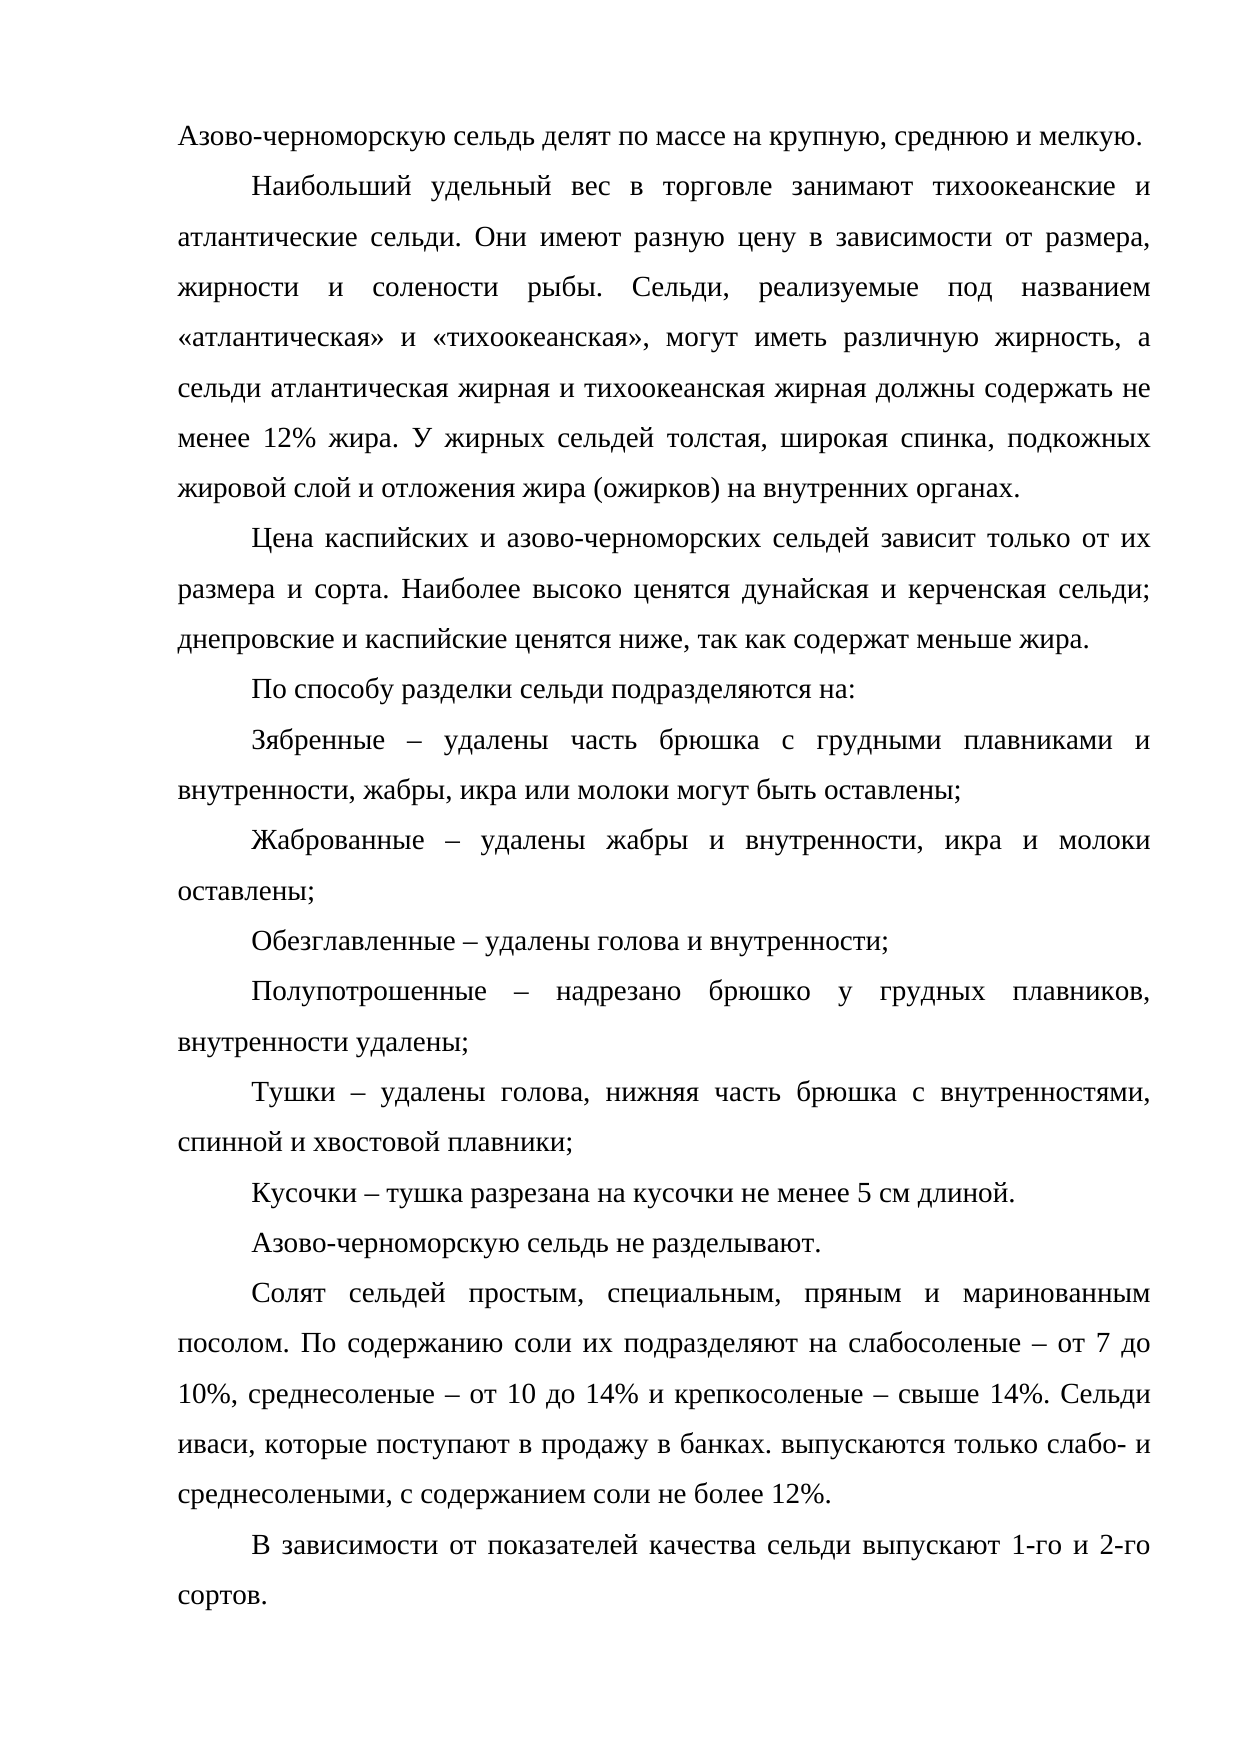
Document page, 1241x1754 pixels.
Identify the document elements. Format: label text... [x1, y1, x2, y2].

text Зябренные – удалены часть брюшка с грудными плавниками и внутренности, жабры, икра или молоки могут быть оставлены; [177, 722, 1152, 806]
text Азово-черноморскую сельдь не разделывают. [177, 1225, 1152, 1258]
text Солят сельдей простым, специальным, пряным и маринованным посолом. По содержанию соли их подразделяют на слабосоленые – от 7 до 10%, среднесоленые – от 10 до 14% и крепкосоленые – свыше 14%. Сельди иваси, которые поступают в продажу в банках. выпускаются только слабо- и среднесолеными, с содержанием соли не более 12%. [177, 1275, 1152, 1510]
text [177, 118, 1152, 152]
text Обезглавленные – удалены голова и внутренности; [177, 923, 1152, 957]
text По способу разделки сельди подразделяются на: [177, 672, 1152, 705]
text Кусочки – тушка разрезана на кусочки не менее 5 см длиной. [177, 1175, 1152, 1208]
text Жаброванные – удалены жабры и внутренности, икра и молоки оставлены; [177, 822, 1152, 906]
text В зависимости от показателей качества сельди выпускают 1-го и 2-го сортов. [177, 1527, 1152, 1611]
text Цена каспийских и азово-черноморских сельдей зависит только от их размера и сорта. Наиболее высоко ценятся дунайская и керченская сельди; днепровские и каспийские ценятся ниже, так как содержат меньше жира. [177, 521, 1152, 655]
text Тушки – удалены голова, нижняя часть брюшка с внутренностями, спинной и хвостовой плавники; [177, 1074, 1152, 1158]
text Наибольший удельный вес в торговле занимают тихоокеанские и атлантические сельди. Они имеют разную цену в зависимости от размера, жирности и солености рыбы. Сельди, реализуемые под названием «атлантическая» и «тихоокеанская», могут иметь различную жирность, а сельди атлантическая жирная и тихоокеанская жирная должны содержать не менее 12% жира. У жирных сельдей толстая, широкая спинка, подкожных жировой слой и отложения жира (ожирков) на внутренних органах. [177, 168, 1152, 504]
text Полупотрошенные – надрезано брюшко у грудных плавников, внутренности удалены; [177, 973, 1152, 1057]
